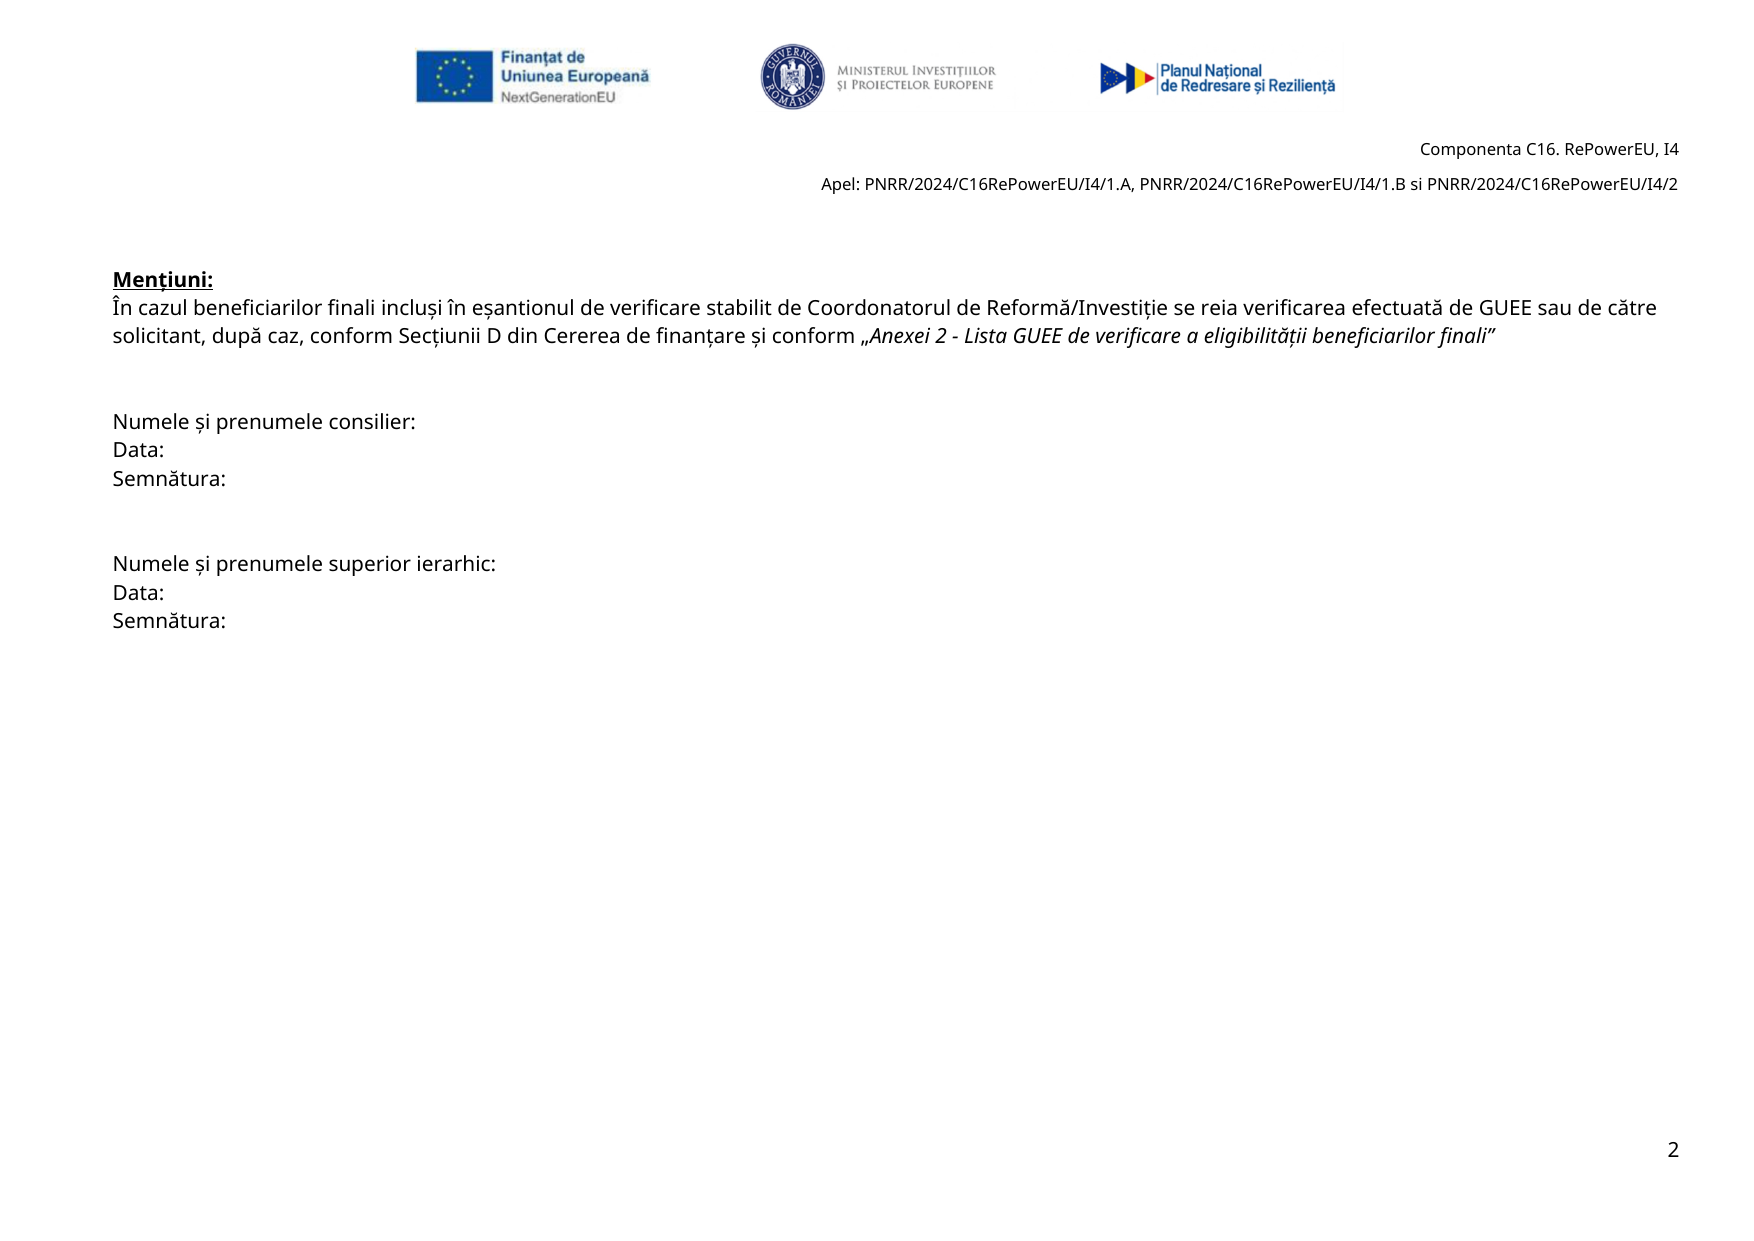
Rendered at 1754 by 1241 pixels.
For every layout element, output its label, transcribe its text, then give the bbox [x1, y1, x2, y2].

text Semnătura: [112, 606, 1679, 634]
text Semnătura: [112, 464, 1679, 492]
text Numele și prenumele superior ierarhic: [112, 549, 1679, 578]
text În cazul beneficiarilor finali incluși în eșantionul de verificare stabilit de Coordonatorul de Reformă/Investiție se reia verificarea efectuată de GUEE sau de către solicitant, după caz, conform Secțiunii D din Cererea de finanțare și conform „Anexei 2 - Lista GUEE de verificare a eligibilității beneficiarilor finali” [112, 293, 1679, 350]
picture [406, 42, 1348, 125]
text Data: [112, 578, 1679, 606]
text Numele și prenumele consilier: [112, 407, 1679, 435]
text Mențiuni: [112, 265, 1679, 293]
text Data: [112, 435, 1679, 464]
